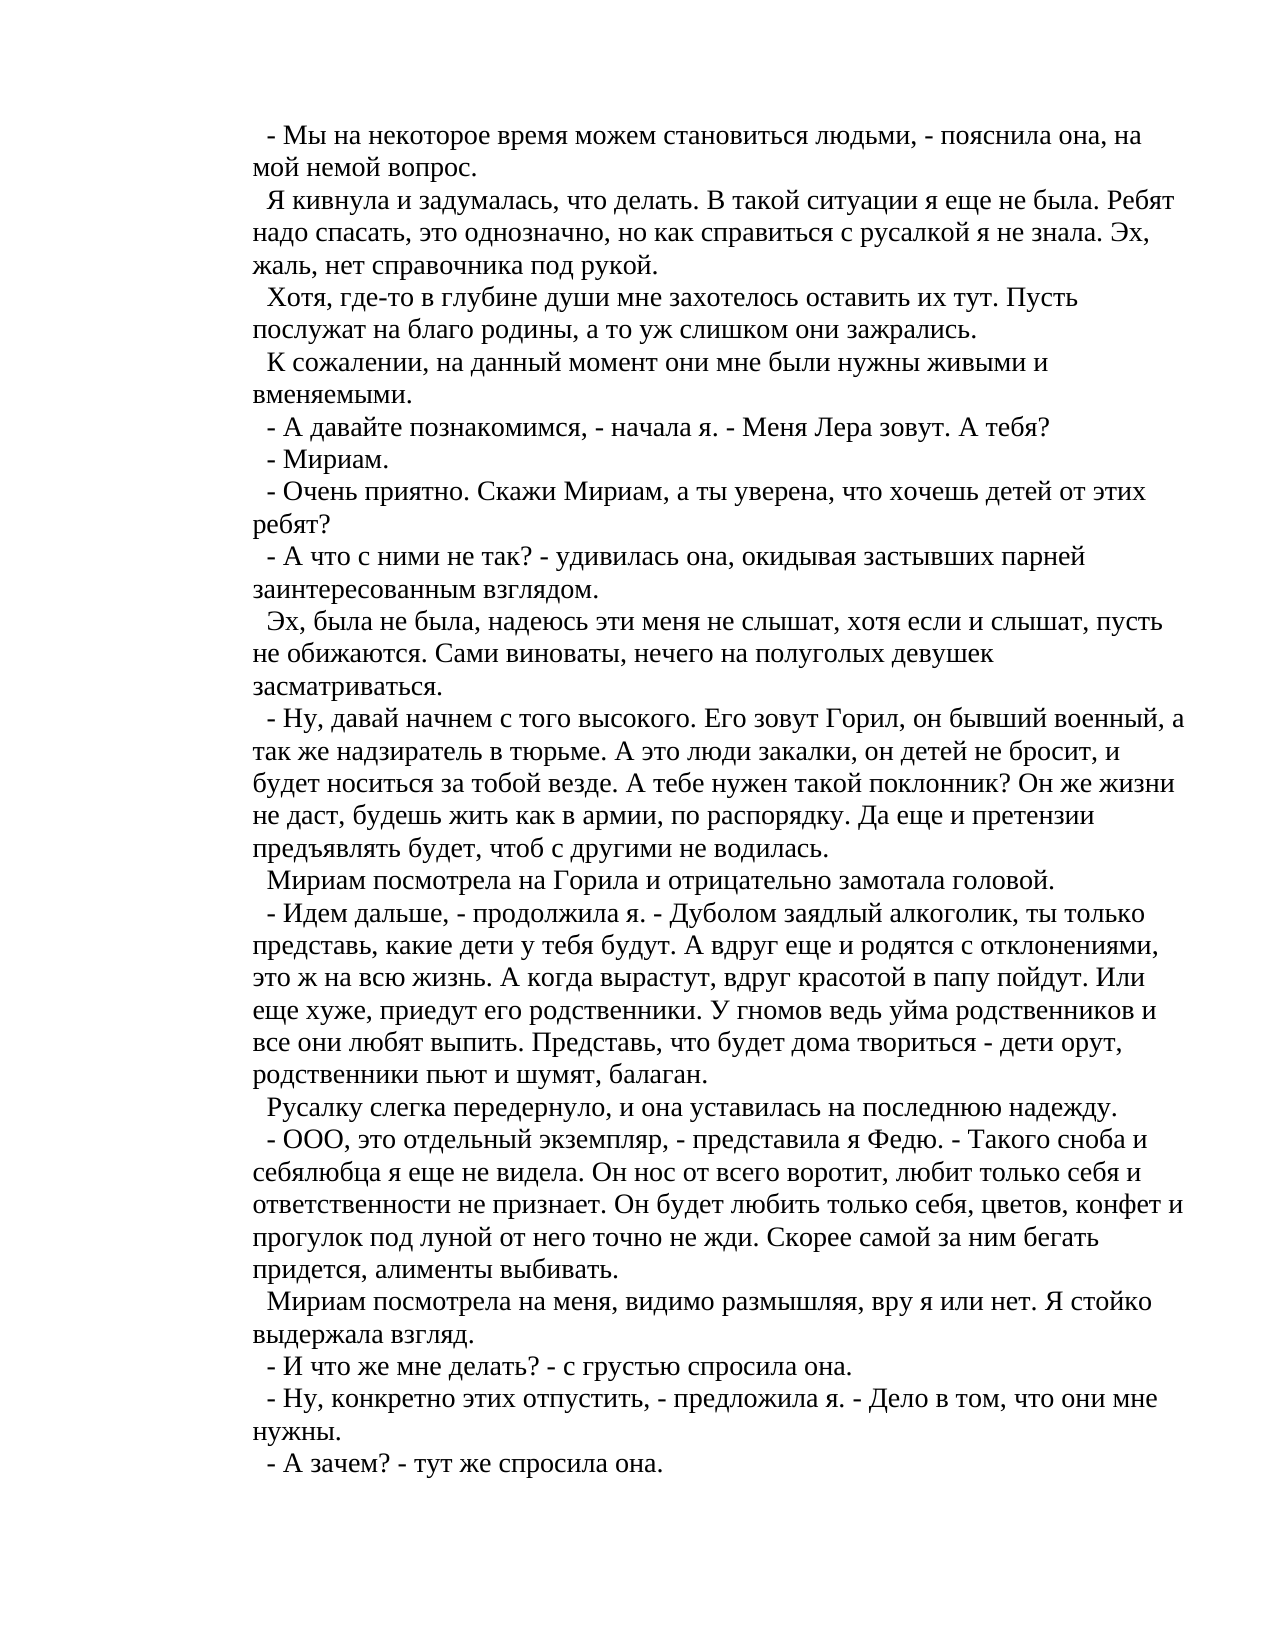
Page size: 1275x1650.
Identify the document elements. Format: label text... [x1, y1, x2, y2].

text К сожалении, на данный момент они мне были нужны живыми и вменяемыми. [252, 345, 1186, 410]
text Эх, была не была, надеюсь эти меня не слышат, хотя если и слышат, пусть не обижаются. Сами виноваты, нечего на полуголых девушек засматриваться. [252, 604, 1186, 701]
text - И что же мне делать? - с грустью спросила она. [252, 1349, 1186, 1382]
text Мириам посмотрела на Горила и отрицательно замотала головой. [252, 863, 1186, 896]
text - А давайте познакомимся, - начала я. - Меня Лера зовут. А тебя? [252, 410, 1186, 442]
text - Ну, конкретно этих отпустить, - предложила я. - Дело в том, что они мне нужны. [252, 1382, 1186, 1446]
text - Идем дальше, - продолжила я. - Дуболом заядлый алкоголик, ты только представь, какие дети у тебя будут. А вдруг еще и родятся с отклонениями, это ж на всю жизнь. А когда вырастут, вдруг красотой в папу пойдут. Или еще хуже, приедут его родственники. У гномов ведь уйма родственников и все они любят выпить. Представь, что будет дома твориться - дети орут, родственники пьют и шумят, балаган. [252, 896, 1186, 1090]
text - Мириам. [252, 442, 1186, 474]
text Я кивнула и задумалась, что делать. В такой ситуации я еще не была. Ребят надо спасать, это однозначно, но как справиться с русалкой я не знала. Эх, жаль, нет справочника под рукой. [252, 183, 1186, 280]
text Мириам посмотрела на меня, видимо размышляя, вру я или нет. Я стойко выдержала взгляд. [252, 1284, 1186, 1349]
text - Мы на некоторое время можем становиться людьми, - пояснила она, на мой немой вопрос. [252, 118, 1186, 183]
text - Ну, давай начнем с того высокого. Его зовут Горил, он бывший военный, а так же надзиратель в тюрьме. А это люди закалки, он детей не бросит, и будет носиться за тобой везде. А тебе нужен такой поклонник? Он же жизни не даст, будешь жить как в армии, по распорядку. Да еще и претензии предъявлять будет, чтоб с другими не водилась. [252, 701, 1186, 863]
text - А что с ними не так? - удивилась она, окидывая застывших парней заинтересованным взглядом. [252, 539, 1186, 604]
text Русалку слегка передернуло, и она уставилась на последнюю надежду. [252, 1090, 1186, 1122]
text - Очень приятно. Скажи Мириам, а ты уверена, что хочешь детей от этих ребят? [252, 474, 1186, 539]
text - А зачем? - тут же спросила она. [252, 1446, 1186, 1479]
text Хотя, где-то в глубине души мне захотелось оставить их тут. Пусть послужат на благо родины, а то уж слишком они зажрались. [252, 280, 1186, 345]
text - ООО, это отдельный экземпляр, - представила я Федю. - Такого сноба и себялюбца я еще не видела. Он нос от всего воротит, любит только себя и ответственности не признает. Он будет любить только себя, цветов, конфет и прогулок под луной от него точно не жди. Скорее самой за ним бегать придется, алименты выбивать. [252, 1122, 1186, 1284]
